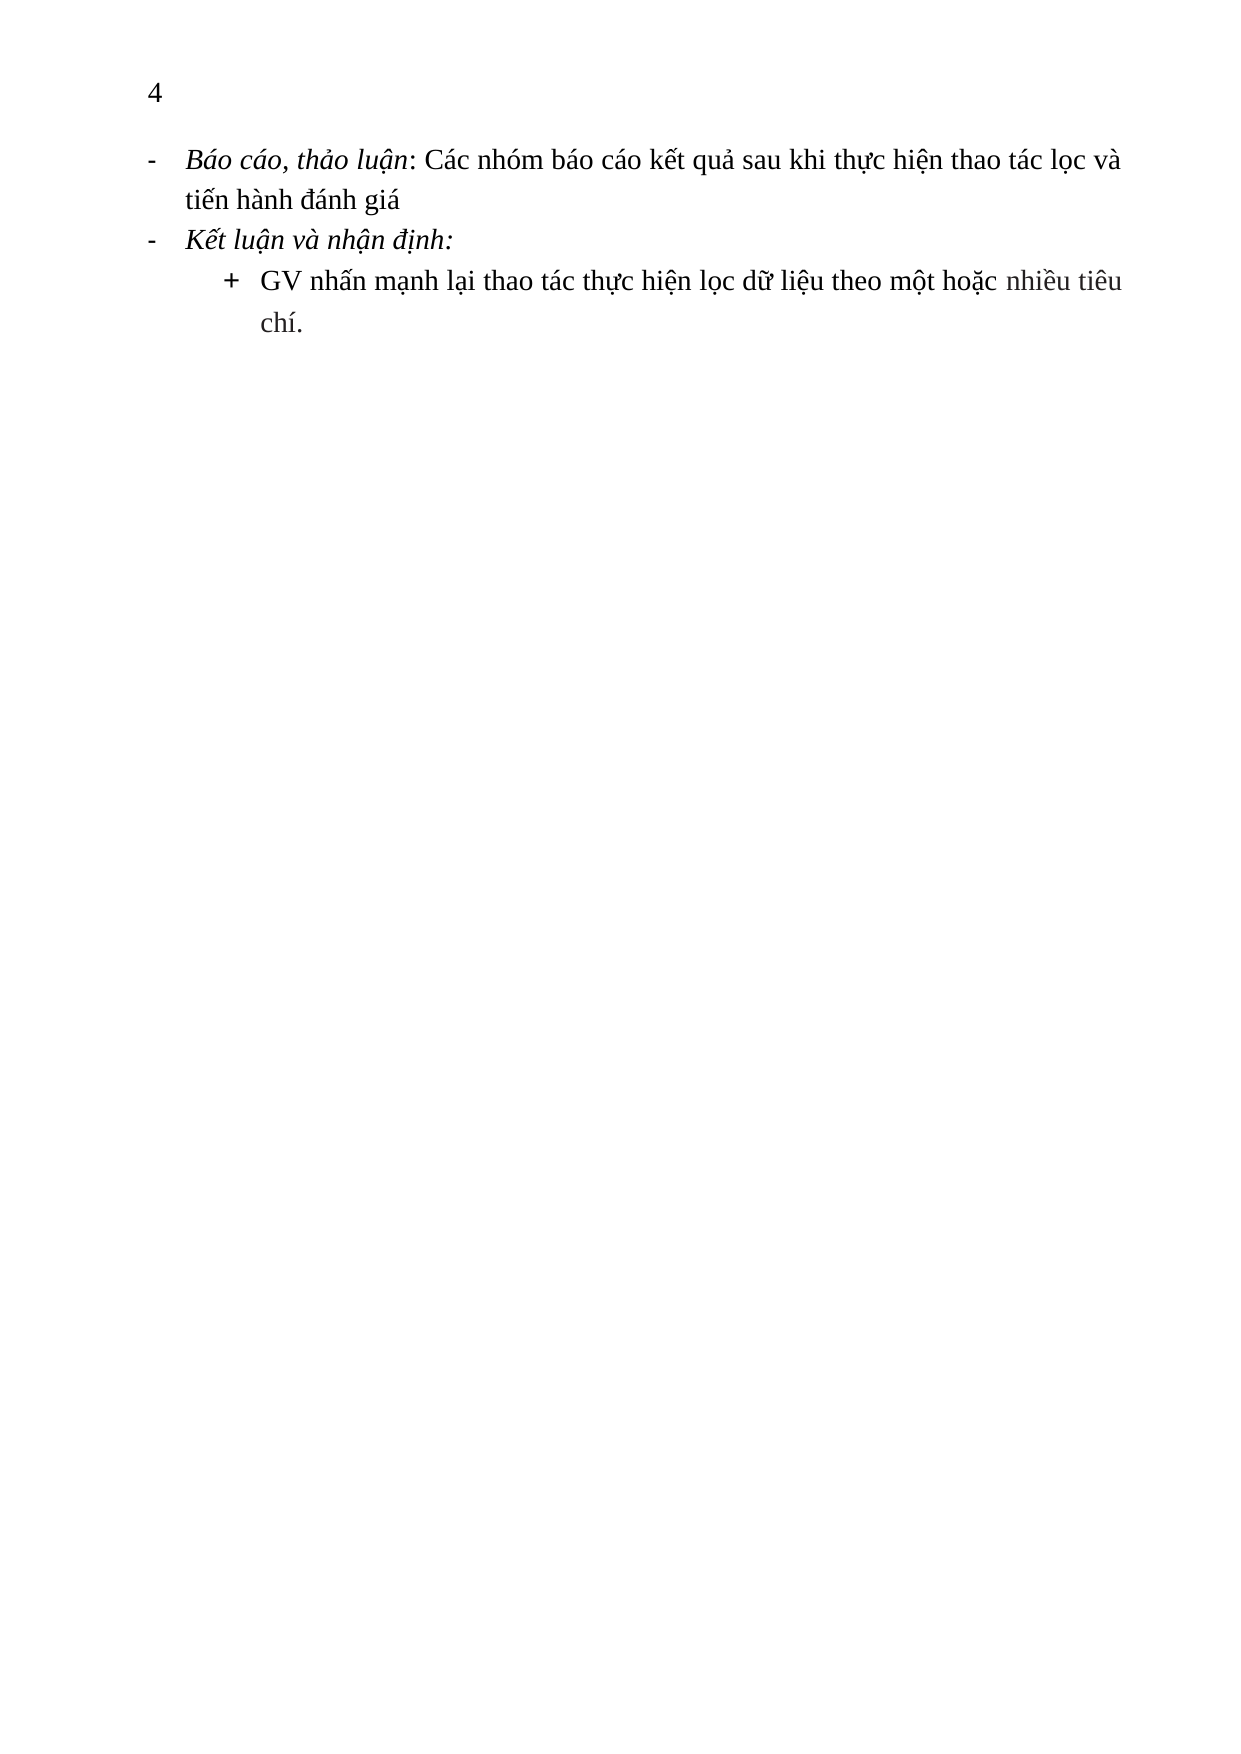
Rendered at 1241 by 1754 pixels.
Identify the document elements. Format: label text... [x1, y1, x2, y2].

list Báo cáo, thảo luận: Các nhóm báo cáo kết quả sau khi thực hiện thao tác lọc và tiến hành đánh giá [148, 142, 1122, 216]
list Kết luận và nhận định: [148, 222, 1122, 256]
list GV nhấn mạnh lại thao tác thực hiện lọc dữ liệu theo một hoặc nhiều tiêu chí. [223, 263, 1122, 339]
